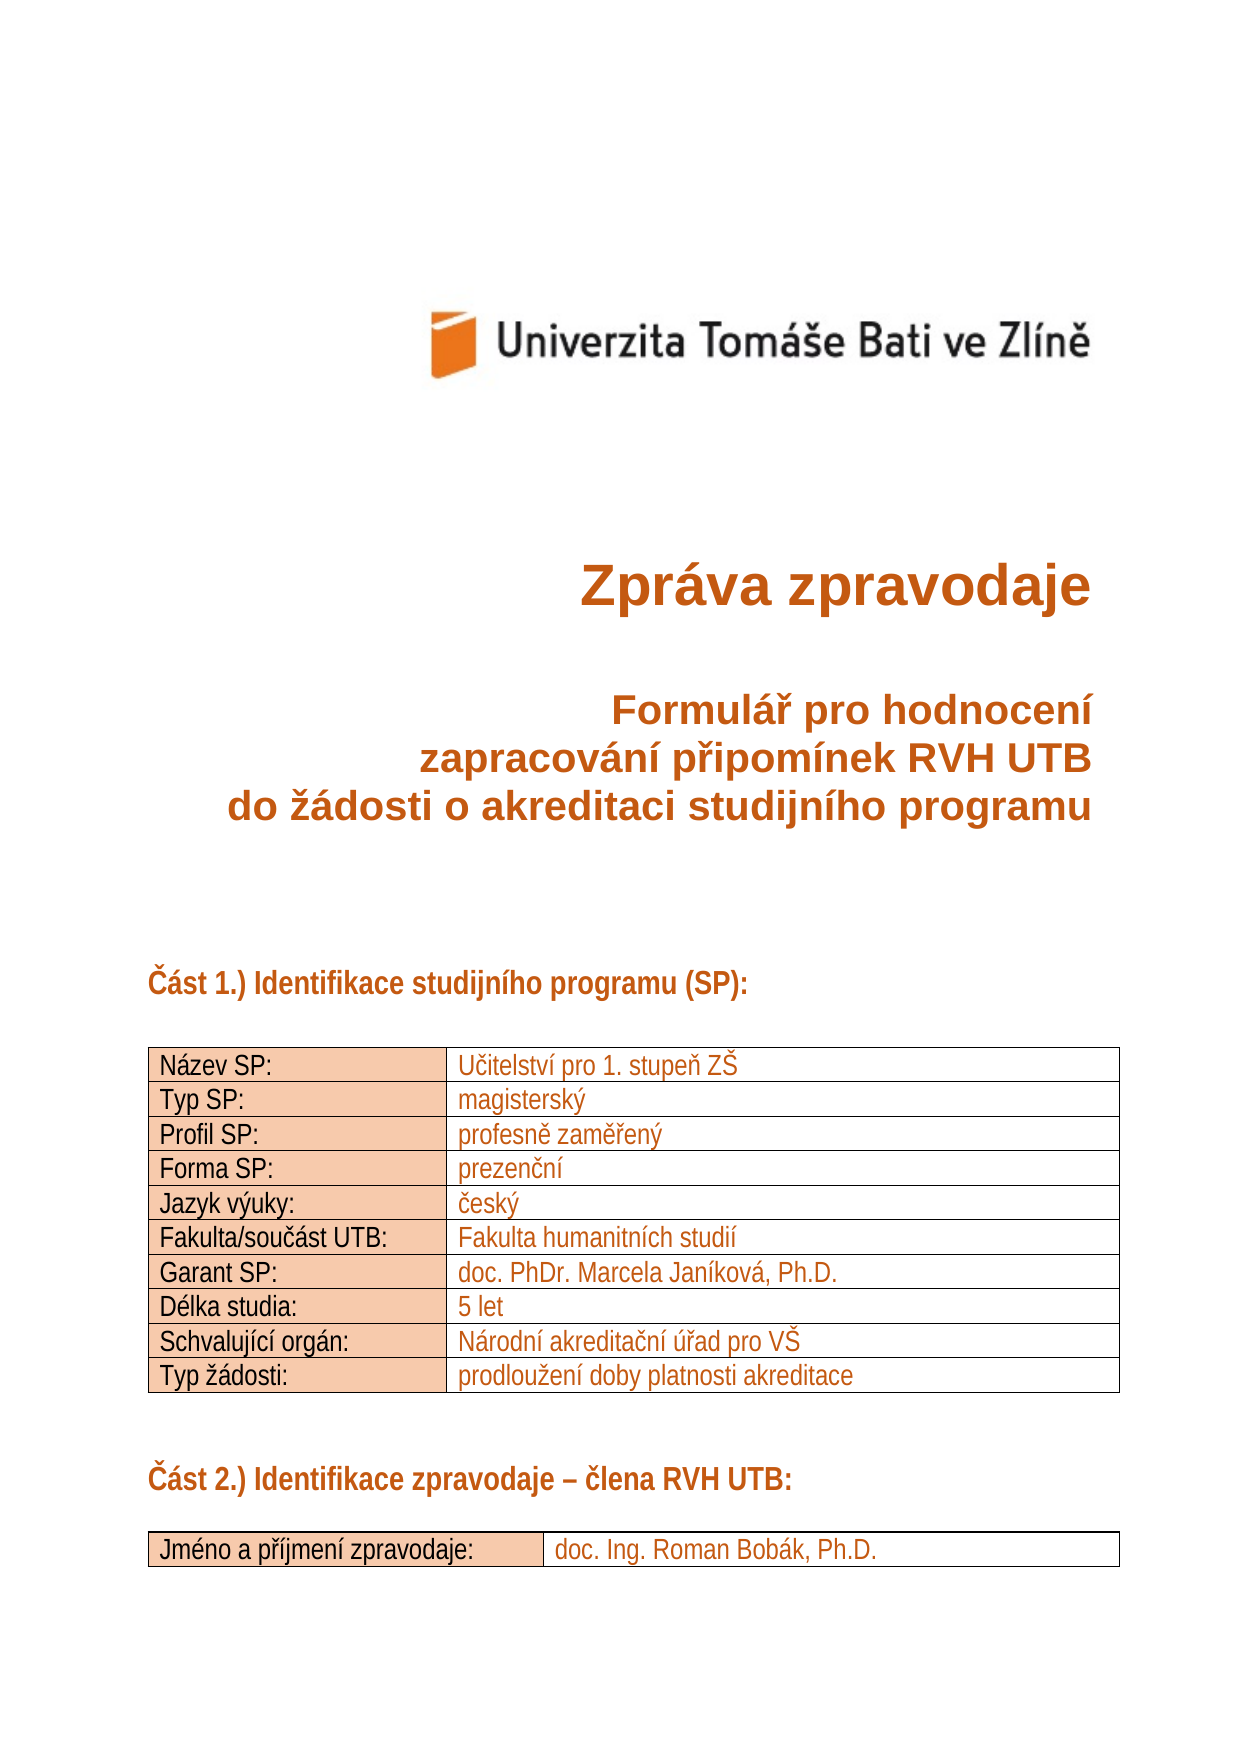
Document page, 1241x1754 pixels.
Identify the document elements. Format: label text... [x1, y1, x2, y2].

table_cell Národní akreditační úřad pro VŠ [447, 1324, 1119, 1357]
text zapracování připomínek RVH UTB [148, 733, 1093, 781]
table_cell Jazyk výuky: [149, 1186, 446, 1219]
table_cell Fakulta/součást UTB: [149, 1220, 446, 1254]
table_cell prezenční [447, 1151, 1119, 1185]
table_cell Délka studia: [149, 1289, 446, 1323]
table_header Učitelství pro 1. stupeň ZŠ [447, 1048, 1119, 1081]
table_cell Typ SP: [149, 1082, 446, 1116]
table_header doc. Ing. Roman Bobák, Ph.D. [544, 1533, 1119, 1566]
table_cell Schvalující orgán: [149, 1324, 446, 1357]
text Formulář pro hodnocení [148, 685, 1093, 733]
table_cell magisterský [447, 1082, 1119, 1116]
table_cell 5 let [447, 1289, 1119, 1323]
table_cell profesně zaměřený [447, 1117, 1119, 1150]
table_cell Garant SP: [149, 1255, 446, 1288]
table_header Název SP: [149, 1048, 446, 1081]
text Část 1.) Identifikace studijního programu (SP): [148, 963, 1045, 1001]
table_cell Profil SP: [149, 1117, 446, 1150]
table_header Jméno a příjmení zpravodaje: [149, 1533, 543, 1566]
table_cell Forma SP: [149, 1151, 446, 1185]
table_cell Fakulta humanitních studií [447, 1220, 1119, 1254]
table_cell doc. PhDr. Marcela Janíková, Ph.D. [447, 1255, 1119, 1288]
picture [397, 263, 1137, 439]
table_cell Typ žádosti: [149, 1358, 446, 1392]
text Zpráva zpravodaje [148, 551, 1093, 618]
table_cell český [447, 1186, 1119, 1219]
text do žádosti o akreditaci studijního programu [148, 781, 1093, 829]
text Část 2.) Identifikace zpravodaje – člena RVH UTB: [148, 1460, 1045, 1498]
table_cell prodloužení doby platnosti akreditace [447, 1358, 1119, 1392]
